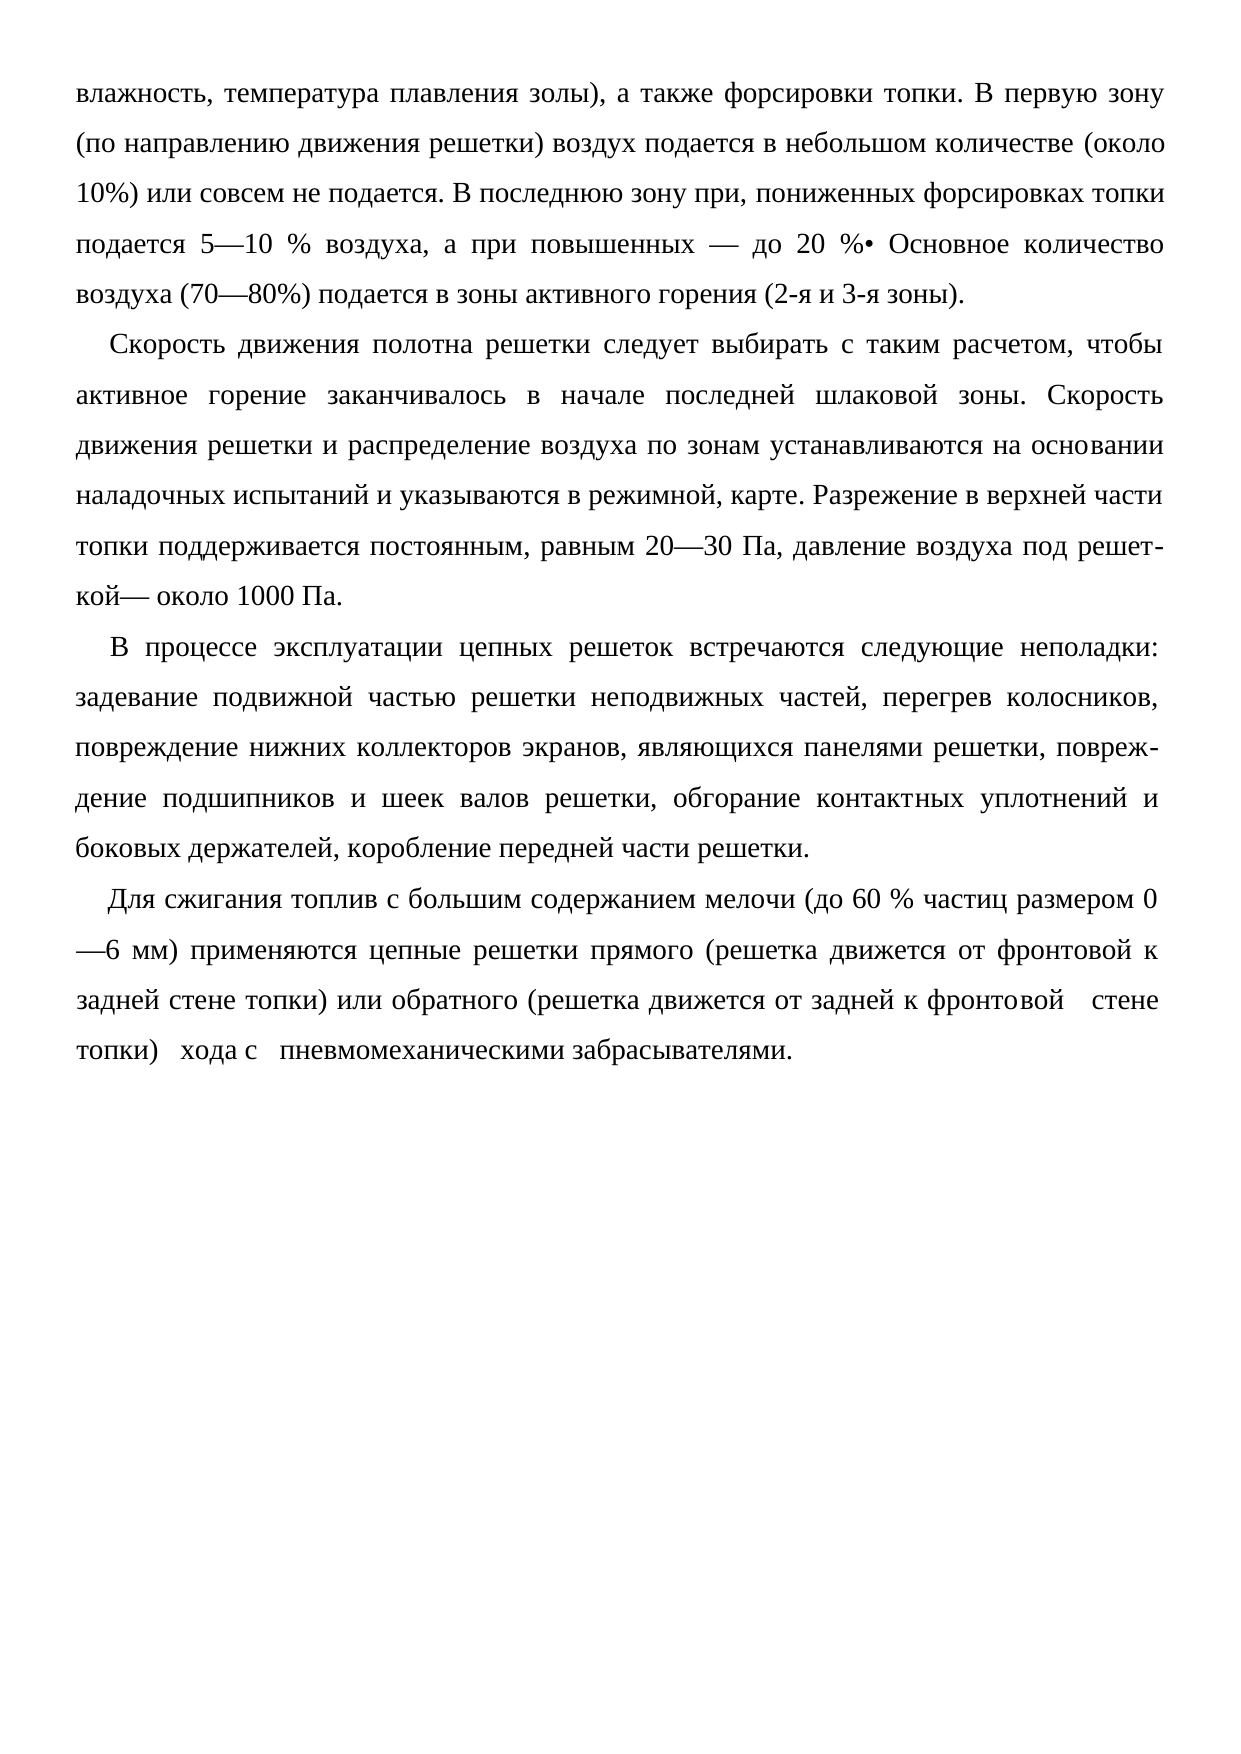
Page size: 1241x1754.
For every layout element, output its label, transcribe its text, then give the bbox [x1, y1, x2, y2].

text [76, 75, 1165, 310]
text Скорость движения полотна решетки следует выбирать с таким расчетом, чтобы активное горение заканчивалось в начале последней шлаковой зоны. Скорость движения решетки и распределение воздуха по зонам устанавливаются на основании наладочных испытаний и указываются в режимной, карте. Разрежение в верхней части топки поддерживается постоянным, равным 20—30 Па, давление воздуха под решеткой— около 1000 Па. [76, 327, 1164, 612]
text В процессе эксплуатации цепных решеток встречаются следующие неполадки: задевание подвижной частью решетки неподвижных частей, перегрев колосников, повреждение нижних коллекторов экранов, являющихся панелями решетки, повреждение подшипников и шеек валов решетки, обгорание контактных уплотнений и боковых держателей, коробление передней части решетки. [75, 629, 1159, 864]
text Для сжигания топлив с большим содержанием мелочи (до 60 % частиц размером 0—6 мм) применяются цепные решетки прямого (решетка движется от фронтовой к задней стене топки) или обратного (решетка движется от задней к фронтовой стене топки) хода с пневмомеханическими забрасывателями. [76, 882, 1159, 1066]
